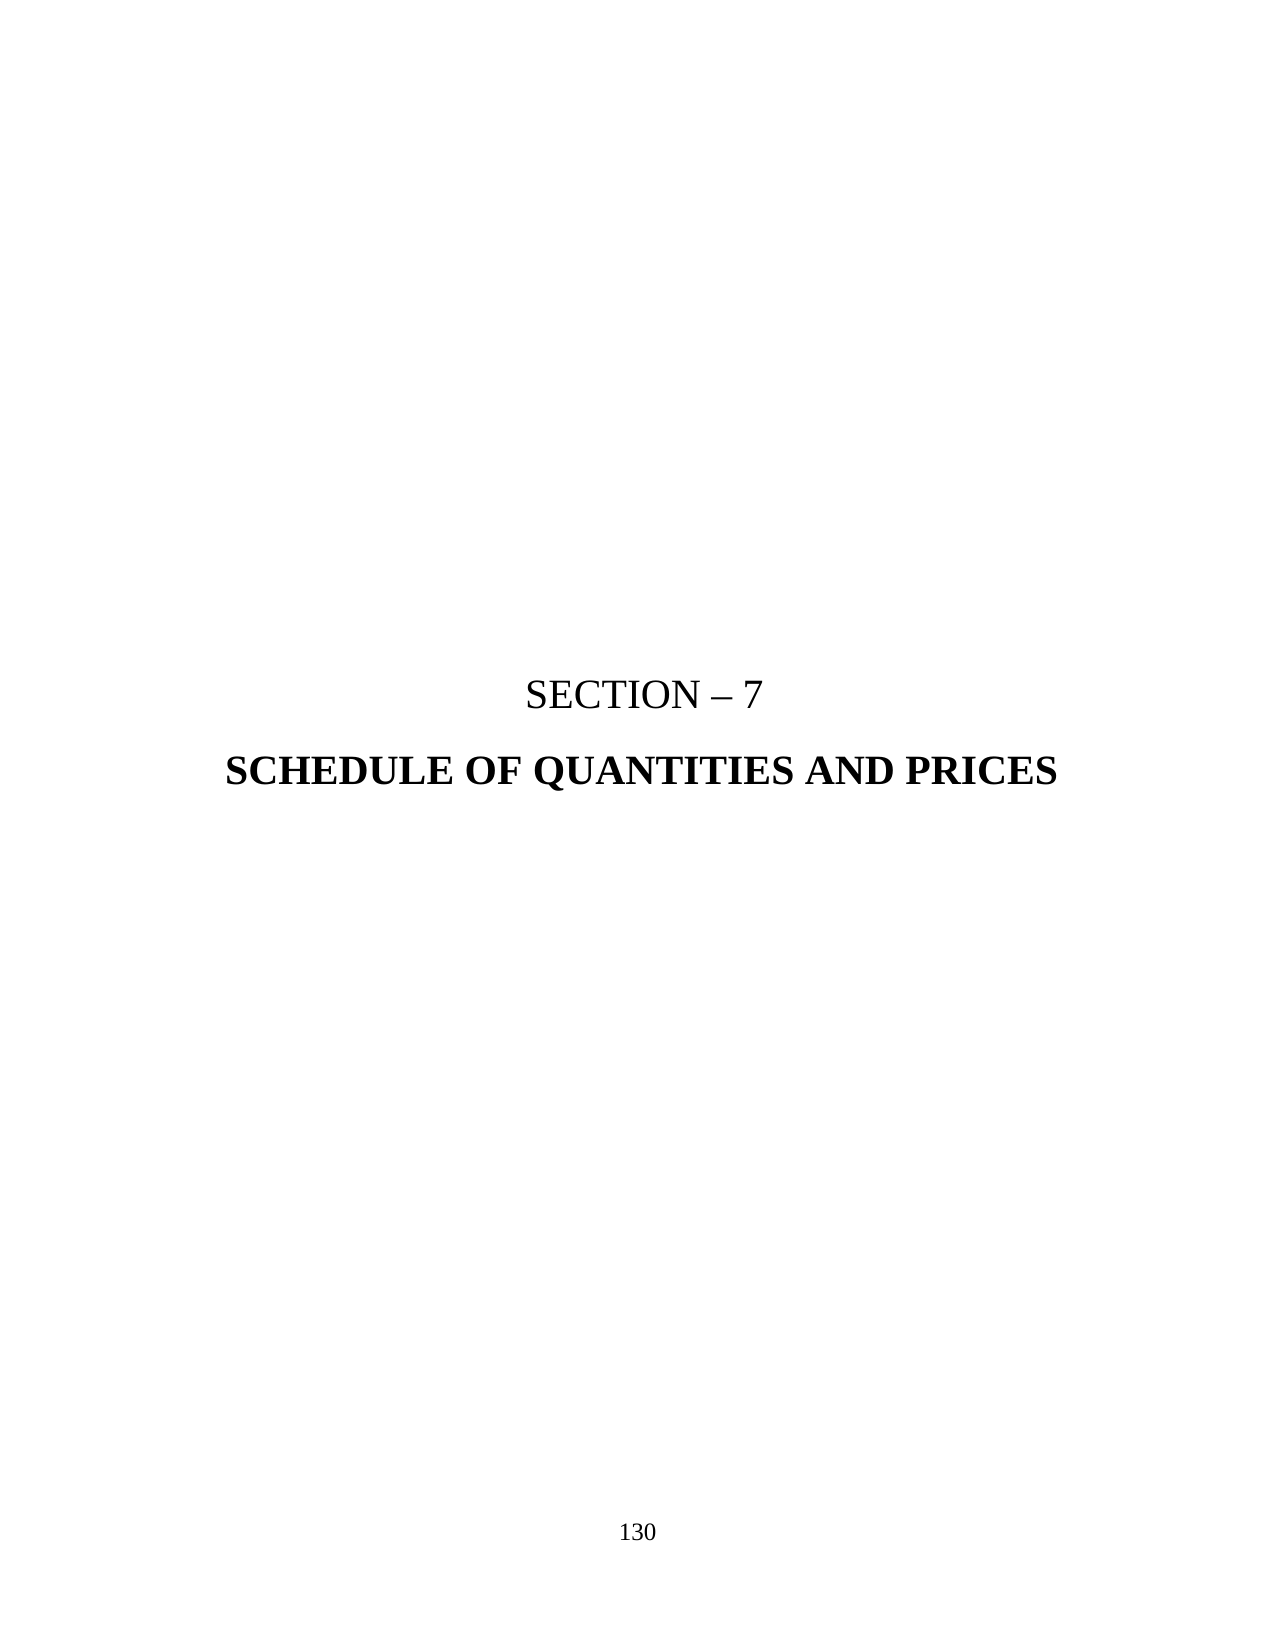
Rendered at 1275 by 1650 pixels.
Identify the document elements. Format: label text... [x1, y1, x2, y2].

subtitle SECTION – 7 [450, 669, 1125, 717]
text SCHEDULE OF QUANTITIES AND PRICES [150, 746, 1125, 794]
